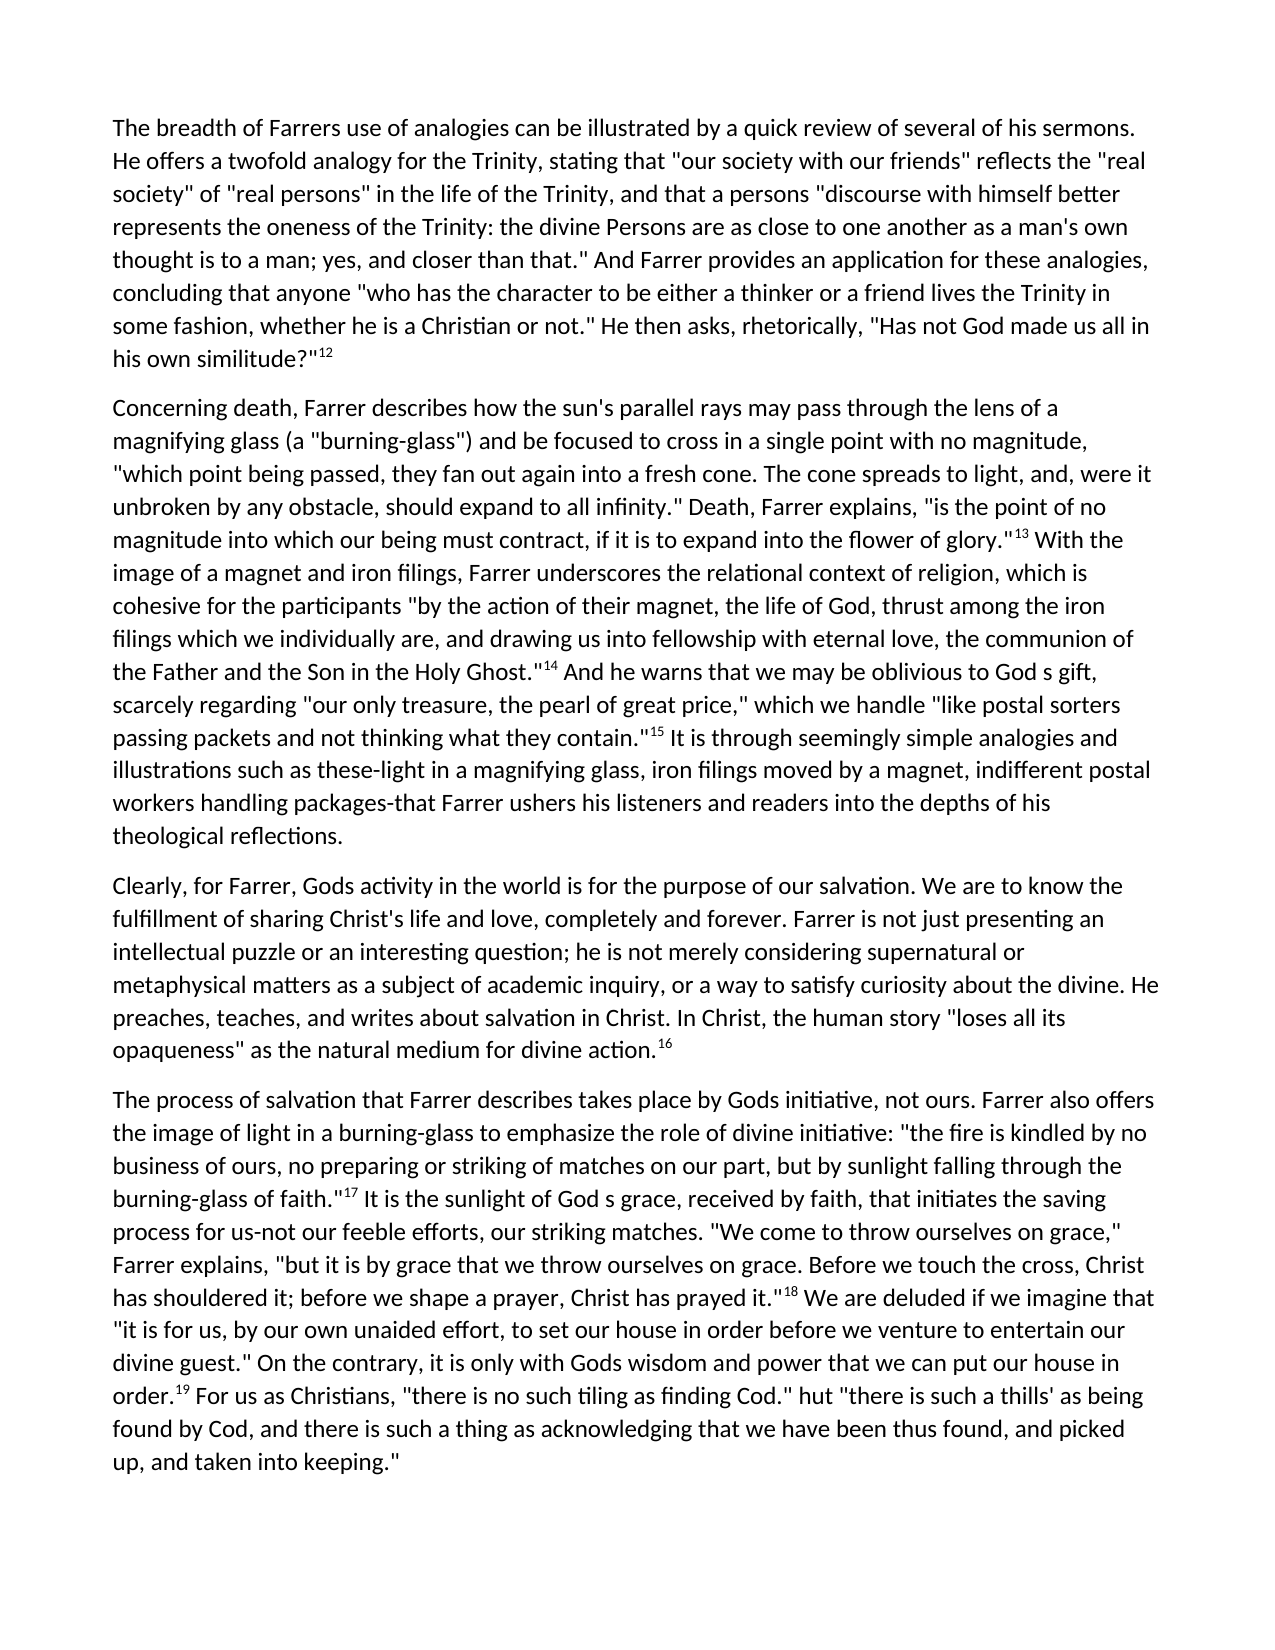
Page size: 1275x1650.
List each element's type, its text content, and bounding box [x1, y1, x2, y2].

text Clearly, for Farrer, Gods activity in the world is for the purpose of our salvation. We are to know the fulfillment of sharing Christ's life and love, completely and forever. Farrer is not just presenting an intellectual puzzle or an interesting question; he is not merely considering supernatural or metaphysical matters as a subject of academic inquiry, or a way to satisfy curiosity about the divine. He preaches, teaches, and writes about salvation in Christ. In Christ, the human story "loses all its opaqueness" as the natural medium for divine action.16 [112, 870, 1162, 1065]
text The process of salvation that Farrer describes takes place by Gods initiative, not ours. Farrer also offers the image of light in a burning-glass to emphasize the role of divine initiative: "the fire is kindled by no business of ours, no preparing or striking of matches on our part, but by sunlight falling through the burning-glass of faith."17 It is the sunlight of God s grace, received by faith, that initiates the saving process for us-not our feeble efforts, our striking matches. "We come to throw ourselves on grace," Farrer explains, "but it is by grace that we throw ourselves on grace. Before we touch the cross, Christ has shouldered it; before we shape a prayer, Christ has prayed it."18 We are deluded if we imagine that "it is for us, by our own unaided effort, to set our house in order before we venture to entertain our divine guest." On the contrary, it is only with Gods wisdom and power that we can put our house in order.19 For us as Christians, "there is no such tiling as finding Cod." hut "there is such a thills' as being found by Cod, and there is such a thing as acknowledging that we have been thus found, and picked up, and taken into keeping." [112, 1084, 1162, 1477]
text Concerning death, Farrer describes how the sun's parallel rays may pass through the lens of a magnifying glass (a "burning-glass") and be focused to cross in a single point with no magnitude, "which point being passed, they fan out again into a fresh cone. The cone spreads to light, and, were it unbroken by any obstacle, should expand to all infinity." Death, Farrer explains, "is the point of no magnitude into which our being must contract, if it is to expand into the flower of glory."13 With the image of a magnet and iron filings, Farrer underscores the relational context of religion, which is cohesive for the participants "by the action of their magnet, the life of God, thrust among the iron filings which we individually are, and drawing us into fellowship with eternal love, the communion of the Father and the Son in the Holy Ghost."14 And he warns that we may be oblivious to God s gift, scarcely regarding "our only treasure, the pearl of great price," which we handle "like postal sorters passing packets and not thinking what they contain."15 It is through seemingly simple analogies and illustrations such as these-light in a magnifying glass, iron filings moved by a magnet, indifferent postal workers handling packages-that Farrer ushers his listeners and readers into the depths of his theological reflections. [112, 392, 1162, 851]
text The breadth of Farrers use of analogies can be illustrated by a quick review of several of his sermons. He offers a twofold analogy for the Trinity, stating that "our society with our friends" reflects the "real society" of "real persons" in the life of the Trinity, and that a persons "discourse with himself better represents the oneness of the Trinity: the divine Persons are as close to one another as a man's own thought is to a man; yes, and closer than that." And Farrer provides an application for these analogies, concluding that anyone "who has the character to be either a thinker or a friend lives the Trinity in some fashion, whether he is a Christian or not." He then asks, rhetorically, "Has not God made us all in his own similitude?"12 [112, 112, 1162, 373]
